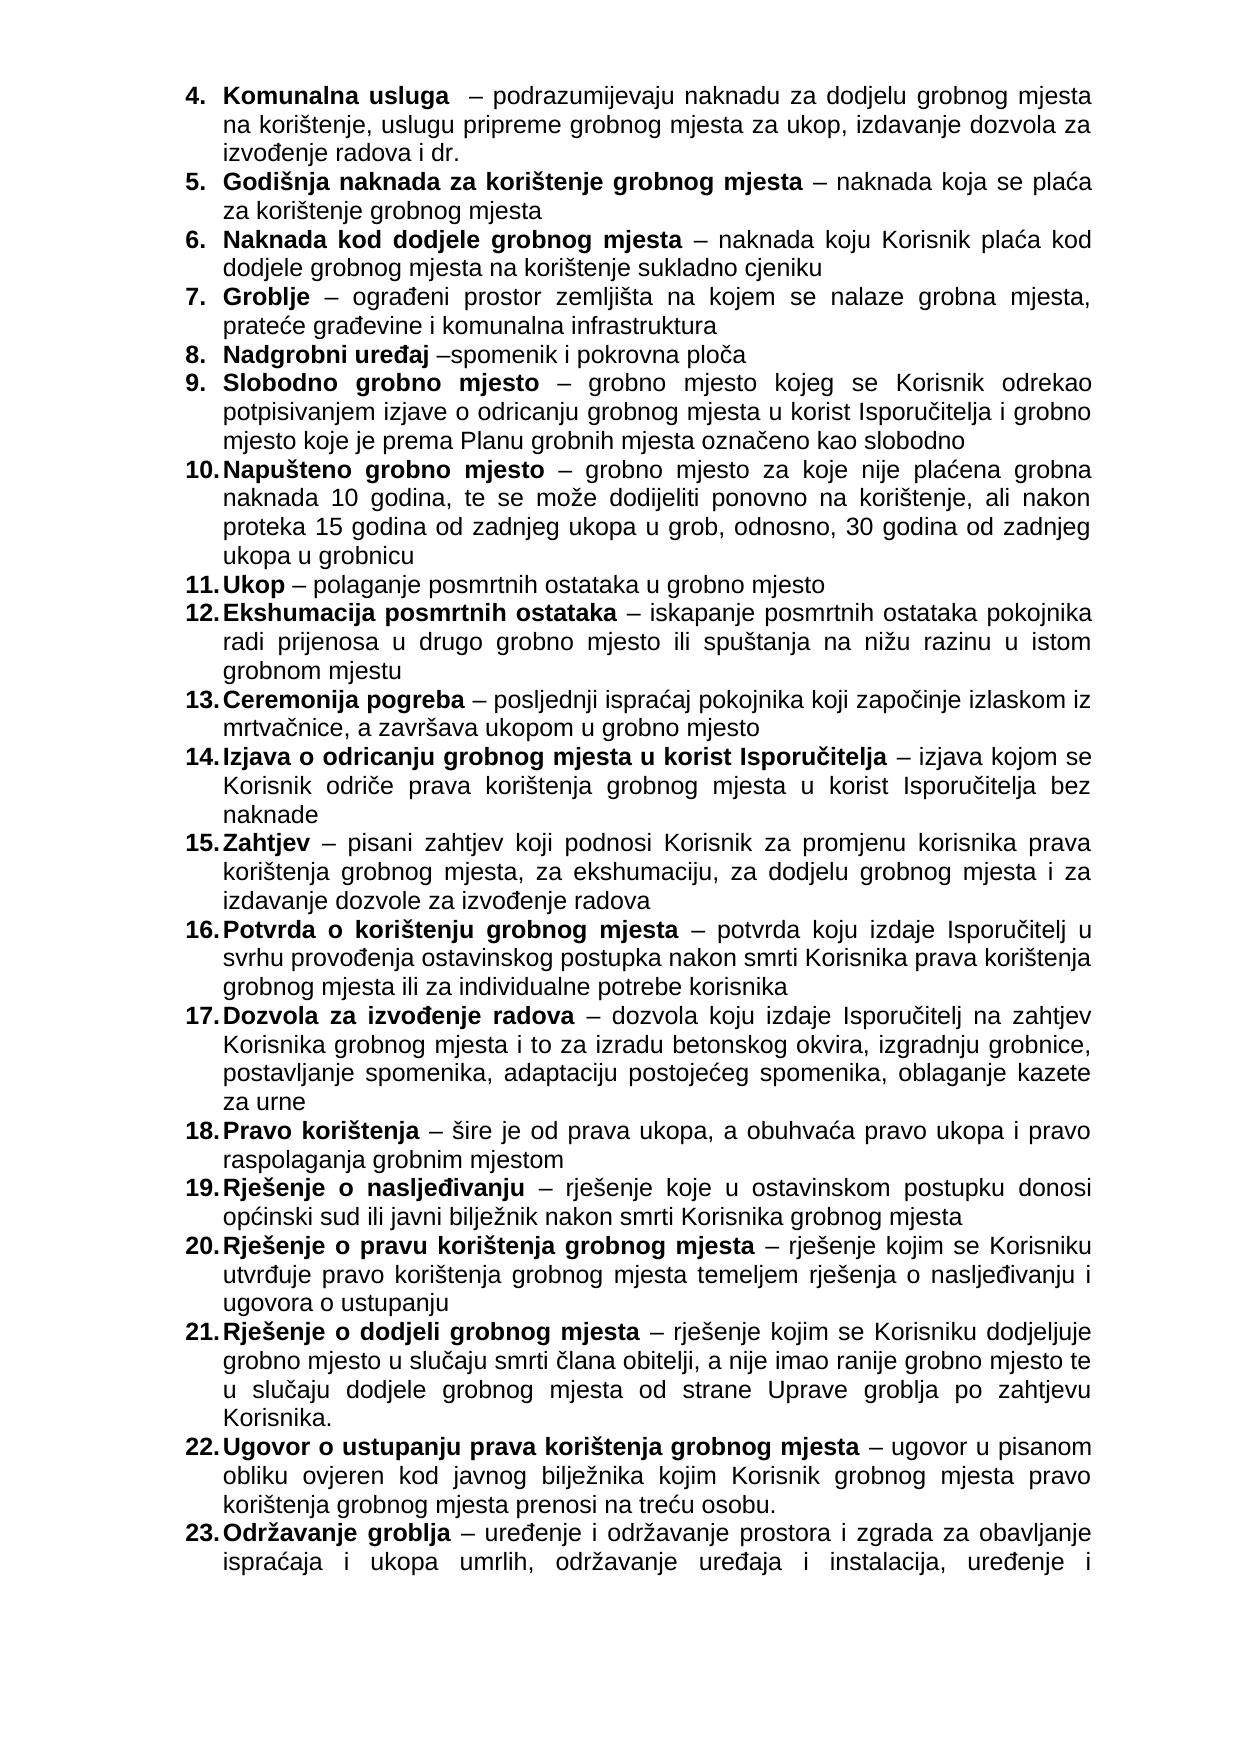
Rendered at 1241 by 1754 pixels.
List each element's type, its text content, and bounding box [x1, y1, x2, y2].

list Komunalna usluga – podrazumijevaju naknadu za dodjelu grobnog mjesta na korištenje, uslugu pripreme grobnog mjesta za ukop, izdavanje dozvola za izvođenje radova i dr. [185, 81, 1093, 167]
list Napušteno grobno mjesto – grobno mjesto za koje nije plaćena grobna naknada 10 godina, te se može dodijeliti ponovno na korištenje, ali nakon proteka 15 godina od zadnjeg ukopa u grob, odnosno, 30 godina od zadnjeg ukopa u grobnicu [185, 454, 1093, 569]
list Zahtjev – pisani zahtjev koji podnosi Korisnik za promjenu korisnika prava korištenja grobnog mjesta, za ekshumaciju, za dodjelu grobnog mjesta i za izdavanje dozvole za izvođenje radova [185, 828, 1093, 914]
list Ugovor o ustupanju prava korištenja grobnog mjesta – ugovor u pisanom obliku ovjeren kod javnog bilježnika kojim Korisnik grobnog mjesta pravo korištenja grobnog mjesta prenosi na treću osobu. [185, 1432, 1093, 1518]
list Godišnja naknada za korištenje grobnog mjesta – naknada koja se plaća za korištenje grobnog mjesta [185, 167, 1093, 224]
list Dozvola za izvođenje radova – dozvola koju izdaje Isporučitelj na zahtjev Korisnika grobnog mjesta i to za izradu betonskog okvira, izgradnju grobnice, postavljanje spomenika, adaptaciju postojećeg spomenika, oblaganje kazete za urne [185, 1001, 1093, 1116]
list Rješenje o nasljeđivanju – rješenje koje u ostavinskom postupku donosi općinski sud ili javni bilježnik nakon smrti Korisnika grobnog mjesta [185, 1173, 1093, 1231]
list Rješenje o pravu korištenja grobnog mjesta – rješenje kojim se Korisniku utvrđuje pravo korištenja grobnog mjesta temeljem rješenja o nasljeđivanju i ugovora o ustupanju [185, 1231, 1093, 1317]
list Nadgrobni uređaj –spomenik i pokrovna ploča [185, 339, 1093, 368]
list Ceremonija pogreba – posljednji ispraćaj pokojnika koji započinje izlaskom iz mrtvačnice, a završava ukopom u grobno mjesto [185, 684, 1093, 742]
list Naknada kod dodjele grobnog mjesta – naknada koju Korisnik plaća kod dodjele grobnog mjesta na korištenje sukladno cjeniku [185, 224, 1093, 282]
list Izjava o odricanju grobnog mjesta u korist Isporučitelja – izjava kojom se Korisnik odriče prava korištenja grobnog mjesta u korist Isporučitelja bez naknade [185, 742, 1093, 828]
list Potvrda o korištenju grobnog mjesta – potvrda koju izdaje Isporučitelj u svrhu provođenja ostavinskog postupka nakon smrti Korisnika prava korištenja grobnog mjesta ili za individualne potrebe korisnika [185, 914, 1093, 1001]
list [185, 1518, 1093, 1576]
list Pravo korištenja – šire je od prava ukopa, a obuhvaća pravo ukopa i pravo raspolaganja grobnim mjestom [185, 1116, 1093, 1173]
list Slobodno grobno mjesto – grobno mjesto kojeg se Korisnik odrekao potpisivanjem izjave o odricanju grobnog mjesta u korist Isporučitelja i grobno mjesto koje je prema Planu grobnih mjesta označeno kao slobodno [185, 368, 1093, 454]
list Ukop – polaganje posmrtnih ostataka u grobno mjesto [185, 569, 1093, 598]
list Ekshumacija posmrtnih ostataka – iskapanje posmrtnih ostataka pokojnika radi prijenosa u drugo grobno mjesto ili spuštanja na nižu razinu u istom grobnom mjestu [185, 598, 1093, 684]
list Rješenje o dodjeli grobnog mjesta – rješenje kojim se Korisniku dodjeljuje grobno mjesto u slučaju smrti člana obitelji, a nije imao ranije grobno mjesto te u slučaju dodjele grobnog mjesta od strane Uprave groblja po zahtjevu Korisnika. [185, 1317, 1093, 1432]
list Groblje – ograđeni prostor zemljišta na kojem se nalaze grobna mjesta, prateće građevine i komunalna infrastruktura [185, 282, 1093, 339]
